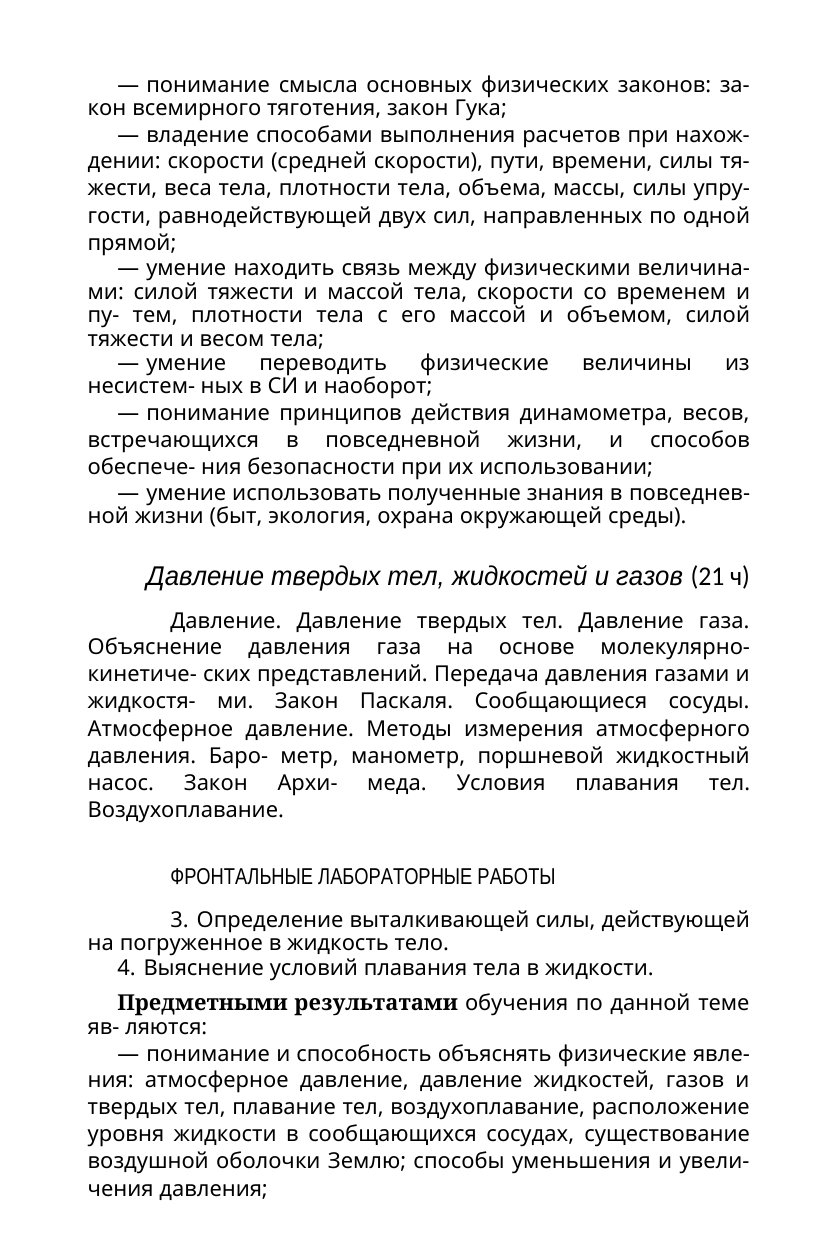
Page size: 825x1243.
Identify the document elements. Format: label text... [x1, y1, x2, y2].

subtitle ФРОНТАЛЬНЫЕ ЛАБОРАТОРНЫЕ РАБОТЫ [170, 863, 758, 890]
list умение использовать полученные знания в повседнев- ной жизни (быт, экология, охрана окружающей среды). [87, 481, 750, 528]
text Давление. Давление твердых тел. Давление газа. Объяснение давления газа на основе молекулярно-кинетиче- ских представлений. Передача давления газами и жидкостя- ми. Закон Паскаля. Сообщающиеся сосуды. Атмосферное давление. Методы измерения атмосферного давления. Баро- метр, манометр, поршневой жидкостный насос. Закон Архи- меда. Условия плавания тел. Воздухоплавание. [87, 607, 750, 824]
list понимание принципов действия динамометра, весов, встречающихся в повседневной жизни, и способов обеспече- ния безопасности при их использовании; [87, 399, 750, 481]
list умение переводить физические величины из несистем- ных в СИ и наоборот; [87, 352, 750, 399]
list понимание и способность объяснять физические явле- ния: атмосферное давление, давление жидкостей, газов и твердых тел, плавание тел, воздухоплавание, расположение уровня жидкости в сообщающихся сосудах, существование воздушной оболочки Землю; способы уменьшения и увели- чения давления; [87, 1039, 750, 1202]
list понимание смысла основных физических законов: за- кон всемирного тяготения, закон Гука; [87, 73, 750, 120]
list Определение выталкивающей силы, действующей на погруженное в жидкость тело. [87, 908, 750, 956]
list владение способами выполнения расчетов при нахож- дении: скорости (средней скорости), пути, времени, силы тя- жести, веса тела, плотности тела, объема, массы, силы упру- гости, равнодействующей двух сил, направленных по одной прямой; [87, 121, 750, 257]
text Предметными результатами обучения по данной теме яв- ляются: [87, 992, 750, 1039]
list Выяснение условий плавания тела в жидкости. [117, 956, 760, 980]
subtitle Давление твердых тел, жидкостей и газов (21 ч) [77, 559, 750, 592]
list умение находить связь между физическими величина- ми: силой тяжести и массой тела, скорости со временем и пу- тем, плотности тела с его массой и объемом, силой тяжести и весом тела; [87, 257, 750, 351]
